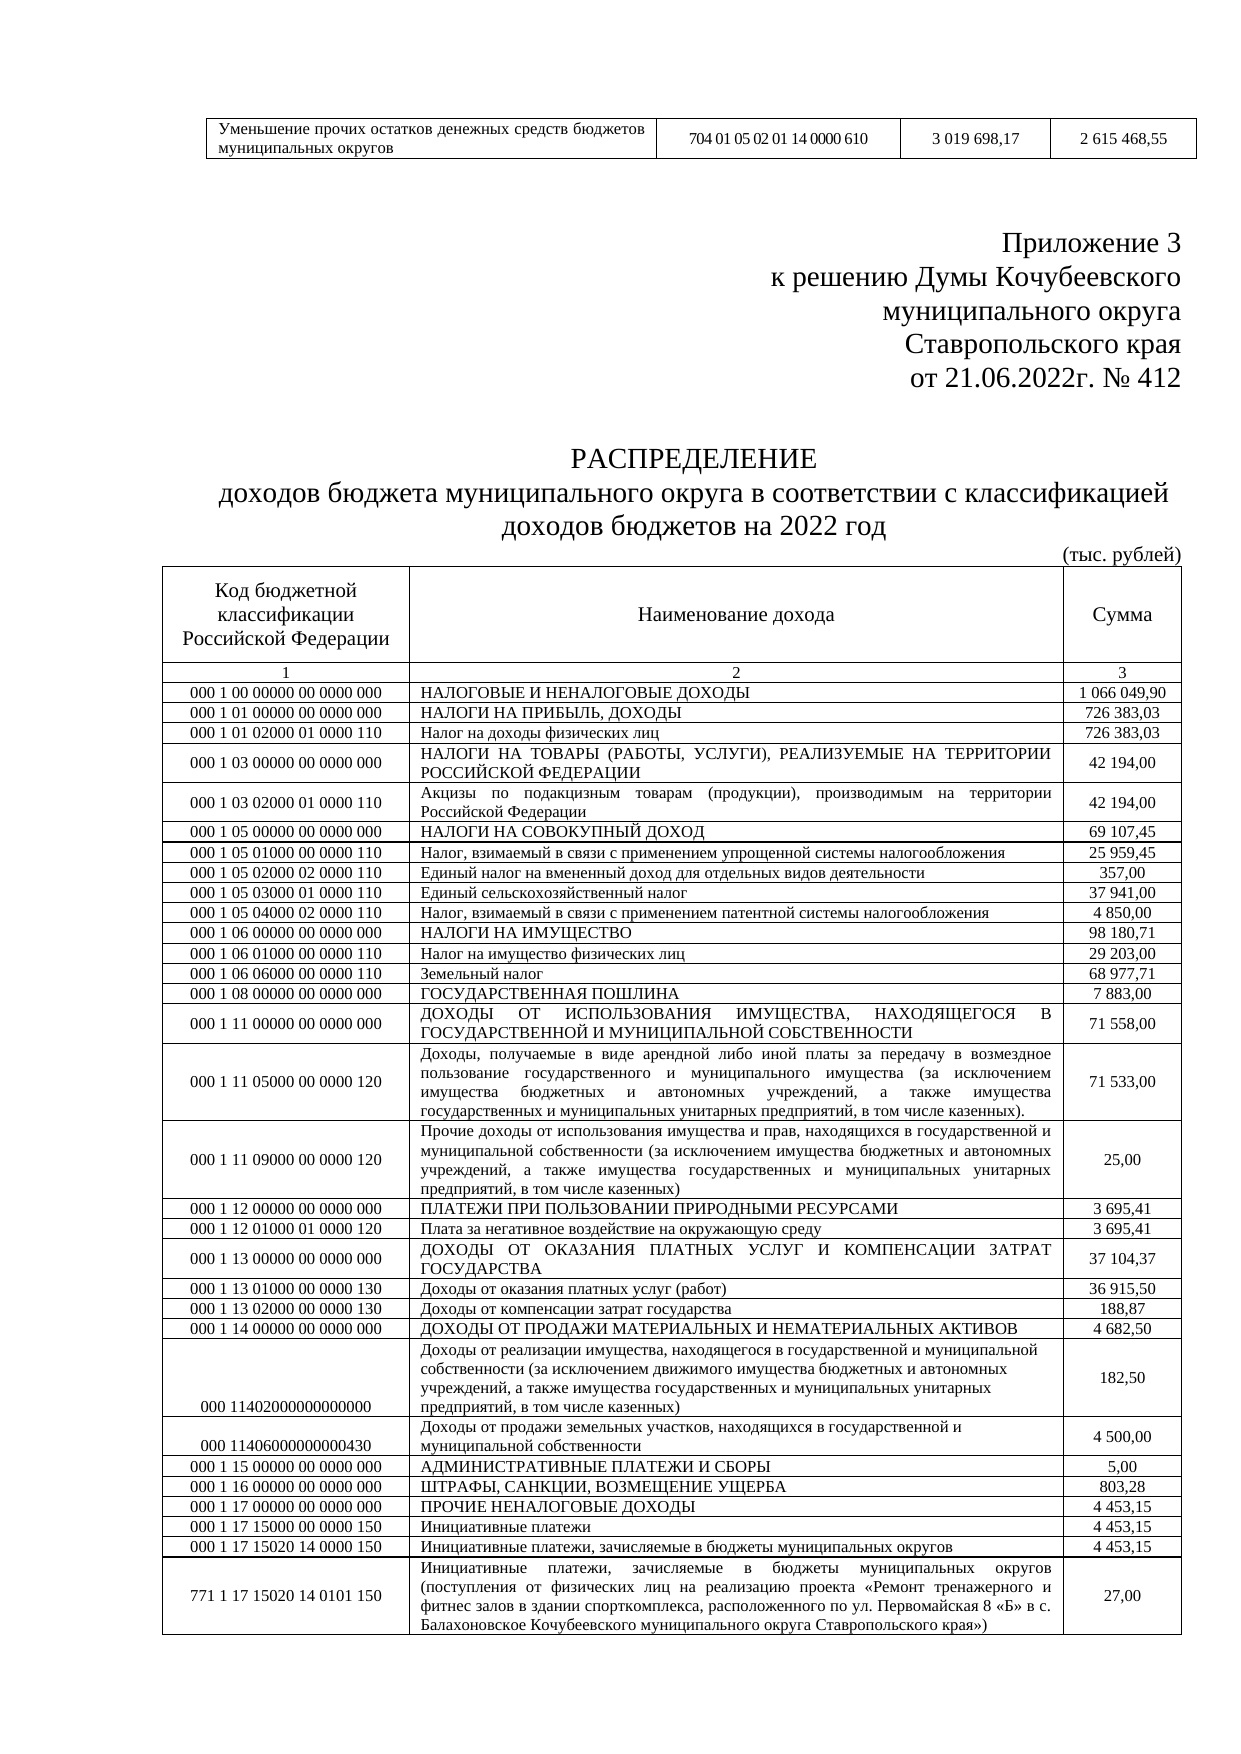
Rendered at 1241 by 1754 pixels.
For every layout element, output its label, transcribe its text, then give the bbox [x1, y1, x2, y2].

table_cell ШТРАФЫ, САНКЦИИ, ВОЗМЕЩЕНИЕ УЩЕРБА [410, 1477, 1063, 1496]
table_cell 71 533,00 [1064, 1044, 1181, 1120]
table_cell АДМИНИСТРАТИВНЫЕ ПЛАТЕЖИ И СБОРЫ [410, 1456, 1063, 1476]
table_cell 000 1 11 00000 00 0000 000 [163, 1004, 409, 1042]
table_cell 3 019 698,17 [901, 119, 1050, 157]
table_cell 1 [163, 663, 409, 682]
table_cell Единый сельскохозяйственный налог [410, 883, 1063, 902]
table_cell ГОСУДАРСТВЕННАЯ ПОШЛИНА [410, 984, 1063, 1003]
table_cell 3 695,41 [1064, 1199, 1181, 1218]
table_cell 000 1 08 00000 00 0000 000 [163, 984, 409, 1003]
table_cell 000 11406000000000430 [163, 1417, 409, 1455]
table_cell 29 203,00 [1064, 944, 1181, 963]
text доходов бюджета муниципального округа в соответствии с классификацией [207, 475, 1181, 508]
table_cell Налог на доходы физических лиц [410, 723, 1063, 742]
table_cell 771 1 17 15020 14 0101 150 [163, 1558, 409, 1634]
table_cell НАЛОГОВЫЕ И НЕНАЛОГОВЫЕ ДОХОДЫ [410, 683, 1063, 702]
table_cell 5,00 [1064, 1456, 1181, 1476]
table_cell 4 453,15 [1064, 1497, 1181, 1516]
table_cell 1 066 049,90 [1064, 683, 1181, 702]
table_cell Налог, взимаемый в связи с применением упрощенной системы налогообложения [410, 843, 1063, 862]
table_cell Акцизы по подакцизным товарам (продукции), производимым на территории Российской Федерации [410, 783, 1063, 821]
table_cell 000 1 11 09000 00 0000 120 [163, 1121, 409, 1198]
text Приложение 3 [207, 226, 1181, 259]
text к решению Думы Кочубеевского [207, 259, 1181, 293]
table_cell 803,28 [1064, 1477, 1181, 1496]
table_cell 000 1 13 01000 00 0000 130 [163, 1279, 409, 1298]
table_cell НАЛОГИ НА СОВОКУПНЫЙ ДОХОД [410, 822, 1063, 841]
table_cell 4 453,15 [1064, 1517, 1181, 1536]
table_cell 69 107,45 [1064, 822, 1181, 841]
table_cell 71 558,00 [1064, 1004, 1181, 1042]
table_cell 3 [1064, 663, 1181, 682]
table_cell 000 1 06 00000 00 0000 000 [163, 923, 409, 942]
table_cell 000 1 00 00000 00 0000 000 [163, 683, 409, 702]
table_cell 704 01 05 02 01 14 0000 610 [657, 119, 900, 157]
table_cell 000 1 06 06000 00 0000 110 [163, 964, 409, 983]
table_cell ПРОЧИЕ НЕНАЛОГОВЫЕ ДОХОДЫ [410, 1497, 1063, 1516]
table_cell ДОХОДЫ ОТ ИСПОЛЬЗОВАНИЯ ИМУЩЕСТВА, НАХОДЯЩЕГОСЯ В ГОСУДАРСТВЕННОЙ И МУНИЦИПАЛЬНОЙ СОБСТВЕННОСТИ [410, 1004, 1063, 1042]
table_cell Доходы от продажи земельных участков, находящихся в государственной и муниципальной собственности [410, 1417, 1063, 1455]
table_cell 726 383,03 [1064, 703, 1181, 722]
table_header Наименование дохода [410, 567, 1063, 662]
table_cell 000 1 05 01000 00 0000 110 [163, 843, 409, 862]
table_cell 2 [410, 663, 1063, 682]
text муниципального округа [207, 293, 1181, 326]
table_cell НАЛОГИ НА ИМУЩЕСТВО [410, 923, 1063, 942]
table_cell Налог, взимаемый в связи с применением патентной системы налогообложения [410, 903, 1063, 922]
text доходов бюджетов на 2022 год [207, 508, 1181, 542]
text Ставропольского края [207, 326, 1181, 360]
text от 21.06.2022г. № 412 [207, 360, 1181, 393]
table_cell 182,50 [1064, 1339, 1181, 1416]
table_cell 4 850,00 [1064, 903, 1181, 922]
table_cell 42 194,00 [1064, 783, 1181, 821]
table_cell Инициативные платежи, зачисляемые в бюджеты муниципальных округов [410, 1537, 1063, 1556]
table_cell Доходы от реализации имущества, находящегося в государственной и муниципальной собственности (за исключением движимого имущества бюджетных и автономных учреждений, а также имущества государственных и муниципальных унитарных предприятий, в том числе казенных) [410, 1339, 1063, 1416]
table_cell 25,00 [1064, 1121, 1181, 1198]
table_cell ДОХОДЫ ОТ ПРОДАЖИ МАТЕРИАЛЬНЫХ И НЕМАТЕРИАЛЬНЫХ АКТИВОВ [410, 1319, 1063, 1338]
table_cell Инициативные платежи [410, 1517, 1063, 1536]
table_header Сумма [1064, 567, 1181, 662]
table_cell Доходы от оказания платных услуг (работ) [410, 1279, 1063, 1298]
table_cell 000 1 13 00000 00 0000 000 [163, 1239, 409, 1278]
table_cell Инициативные платежи, зачисляемые в бюджеты муниципальных округов (поступления от физических лиц на реализацию проекта «Ремонт тренажерного и фитнес залов в здании спорткомплекса, расположенного по ул. Первомайская 8 «Б» в с. Балахоновское Кочубеевского муниципального округа Ставропольского края») [410, 1558, 1063, 1634]
table_cell 3 695,41 [1064, 1219, 1181, 1238]
table_cell 98 180,71 [1064, 923, 1181, 942]
table_cell 000 1 12 01000 01 0000 120 [163, 1219, 409, 1238]
table_cell 7 883,00 [1064, 984, 1181, 1003]
table_cell 000 1 17 15020 14 0000 150 [163, 1537, 409, 1556]
table_cell 000 1 05 04000 02 0000 110 [163, 903, 409, 922]
table_cell Прочие доходы от использования имущества и прав, находящихся в государственной и муниципальной собственности (за исключением имущества бюджетных и автономных учреждений, а также имущества государственных и муниципальных унитарных предприятий, в том числе казенных) [410, 1121, 1063, 1198]
table_cell 000 1 16 00000 00 0000 000 [163, 1477, 409, 1496]
table_cell 357,00 [1064, 863, 1181, 882]
table_cell 000 1 17 15000 00 0000 150 [163, 1517, 409, 1536]
table_cell 37 104,37 [1064, 1239, 1181, 1278]
table_cell 4 500,00 [1064, 1417, 1181, 1455]
table_cell 000 1 01 00000 00 0000 000 [163, 703, 409, 722]
table_cell 000 1 14 00000 00 0000 000 [163, 1319, 409, 1338]
text (тыс. рублей) [207, 542, 1181, 566]
table_cell 000 1 01 02000 01 0000 110 [163, 723, 409, 742]
table_cell 4 682,50 [1064, 1319, 1181, 1338]
table_cell 000 11402000000000000 [163, 1339, 409, 1416]
table_cell 000 1 13 02000 00 0000 130 [163, 1299, 409, 1318]
table_cell Налог на имущество физических лиц [410, 944, 1063, 963]
table_cell 42 194,00 [1064, 744, 1181, 782]
table_cell Уменьшение прочих остатков денежных средств бюджетов муниципальных округов [207, 119, 656, 157]
table_cell Доходы от компенсации затрат государства [410, 1299, 1063, 1318]
text РАСПРЕДЕЛЕНИЕ [207, 441, 1181, 475]
table_cell ПЛАТЕЖИ ПРИ ПОЛЬЗОВАНИИ ПРИРОДНЫМИ РЕСУРСАМИ [410, 1199, 1063, 1218]
table_cell 68 977,71 [1064, 964, 1181, 983]
table_header Код бюджетной классификации Российской Федерации [163, 567, 409, 662]
table_cell 4 453,15 [1064, 1537, 1181, 1556]
table_cell НАЛОГИ НА ТОВАРЫ (РАБОТЫ, УСЛУГИ), РЕАЛИЗУЕМЫЕ НА ТЕРРИТОРИИ РОССИЙСКОЙ ФЕДЕРАЦИИ [410, 744, 1063, 782]
table_cell 000 1 15 00000 00 0000 000 [163, 1456, 409, 1476]
table_cell 000 1 05 03000 01 0000 110 [163, 883, 409, 902]
table_cell 37 941,00 [1064, 883, 1181, 902]
table_cell 000 1 05 00000 00 0000 000 [163, 822, 409, 841]
table_cell 000 1 06 01000 00 0000 110 [163, 944, 409, 963]
table_cell 726 383,03 [1064, 723, 1181, 742]
table_cell 36 915,50 [1064, 1279, 1181, 1298]
table_cell 25 959,45 [1064, 843, 1181, 862]
table_cell 2 615 468,55 [1051, 119, 1196, 157]
table_cell НАЛОГИ НА ПРИБЫЛЬ, ДОХОДЫ [410, 703, 1063, 722]
table_cell 27,00 [1064, 1558, 1181, 1634]
table_cell 000 1 11 05000 00 0000 120 [163, 1044, 409, 1120]
table_cell 000 1 17 00000 00 0000 000 [163, 1497, 409, 1516]
table_cell 000 1 12 00000 00 0000 000 [163, 1199, 409, 1218]
table_cell 000 1 05 02000 02 0000 110 [163, 863, 409, 882]
table_cell 188,87 [1064, 1299, 1181, 1318]
table_cell Единый налог на вмененный доход для отдельных видов деятельности [410, 863, 1063, 882]
table_cell ДОХОДЫ ОТ ОКАЗАНИЯ ПЛАТНЫХ УСЛУГ И КОМПЕНСАЦИИ ЗАТРАТ ГОСУДАРСТВА [410, 1239, 1063, 1278]
table_cell 000 1 03 02000 01 0000 110 [163, 783, 409, 821]
table_cell 000 1 03 00000 00 0000 000 [163, 744, 409, 782]
table_cell Доходы, получаемые в виде арендной либо иной платы за передачу в возмездное пользование государственного и муниципального имущества (за исключением имущества бюджетных и автономных учреждений, а также имущества государственных и муниципальных унитарных предприятий, в том числе казенных). [410, 1044, 1063, 1120]
table_cell Плата за негативное воздействие на окружающую среду [410, 1219, 1063, 1238]
table_cell Земельный налог [410, 964, 1063, 983]
